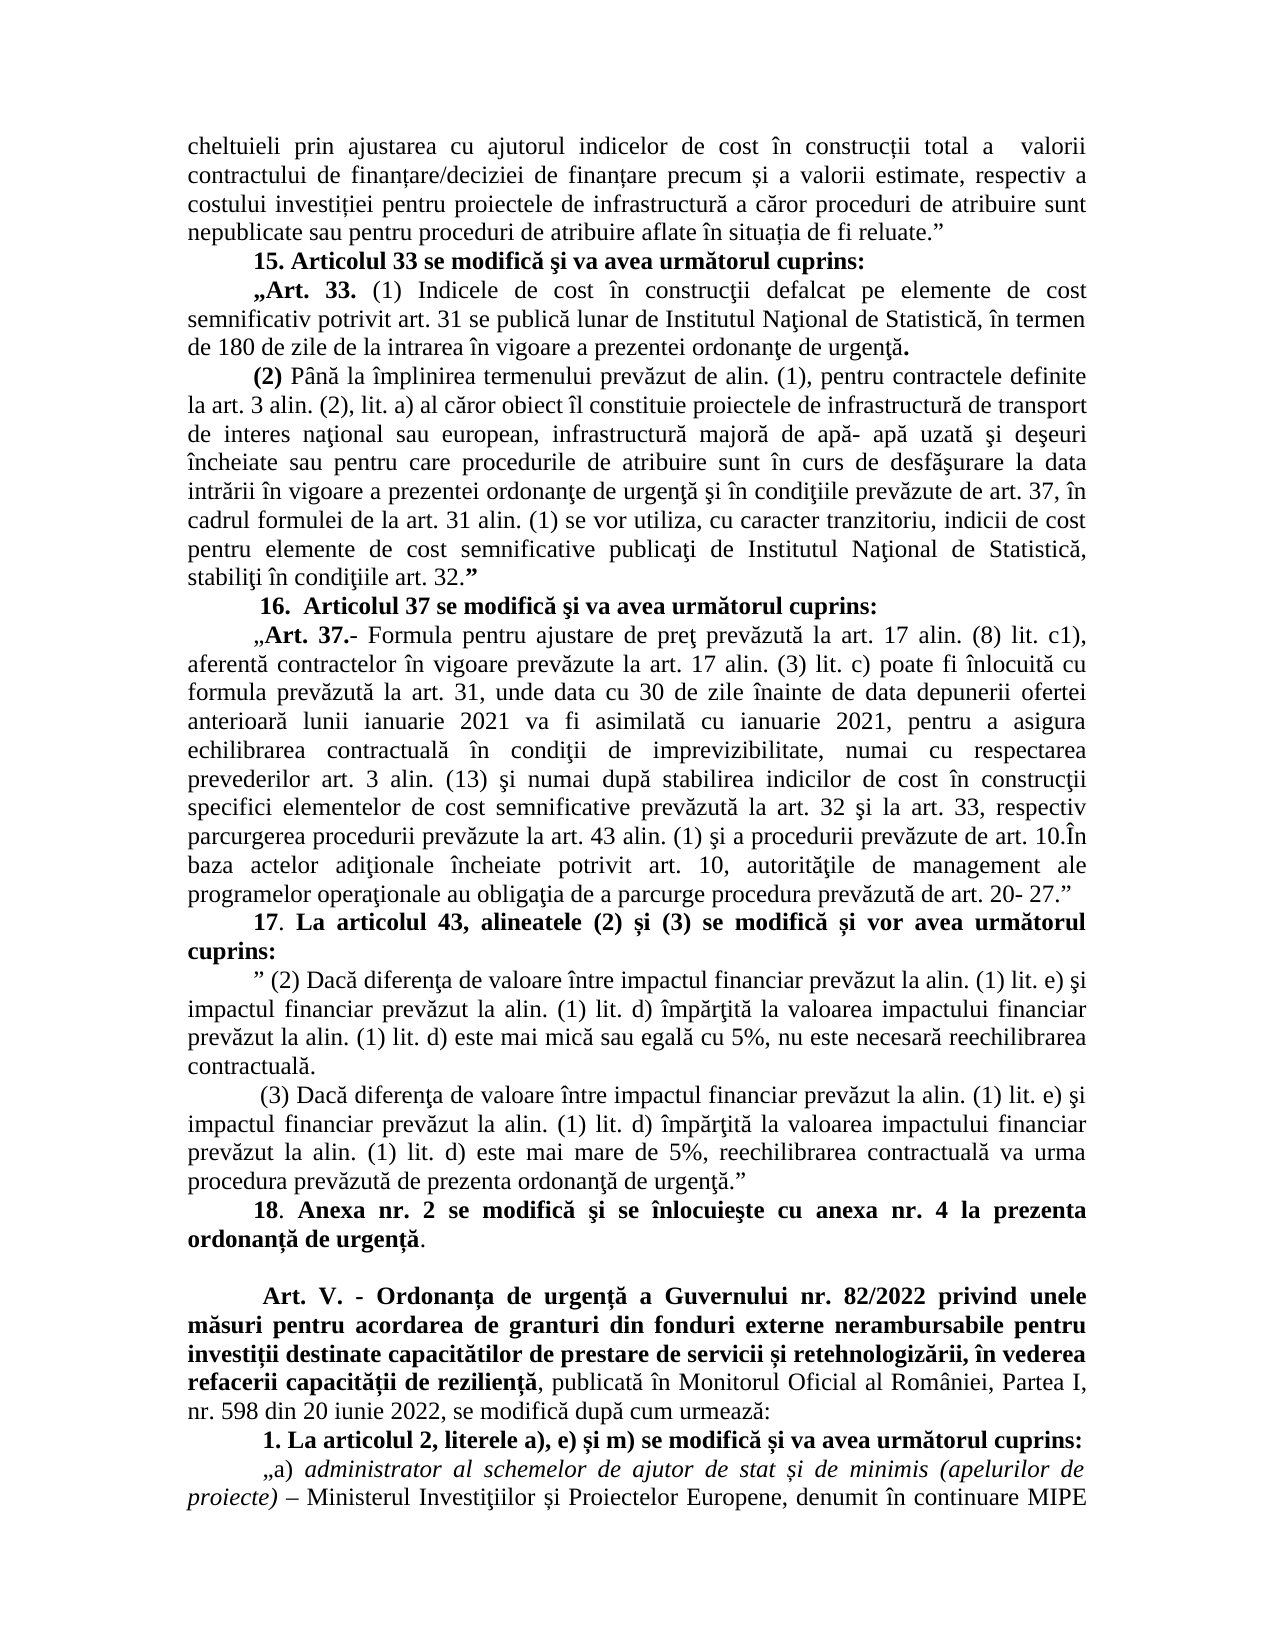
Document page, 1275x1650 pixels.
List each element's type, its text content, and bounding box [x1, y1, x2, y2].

text 15. Articolul 33 se modifică şi va avea următorul cuprins: [187, 246, 1087, 275]
text Art. V. - Ordonanța de urgență a Guvernului nr. 82/2022 privind unele măsuri pentru acordarea de granturi din fonduri externe nerambursabile pentru investiții destinate capacitătilor de prestare de servicii și retehnologizării, în vederea refacerii capacității de reziliență, publicată în Monitorul Oficial al României, Partea I, nr. 598 din 20 iunie 2022, se modifică după cum urmează: [187, 1281, 1087, 1425]
text (2) Pȃnă la împlinirea termenului prevăzut de alin. (1), pentru contractele definite la art. 3 alin. (2), lit. a) al căror obiect îl constituie proiectele de infrastructură de transport de interes naţional sau european, infrastructură majoră de apă- apă uzată şi deşeuri încheiate sau pentru care procedurile de atribuire sunt în curs de desfăşurare la data intrării în vigoare a prezentei ordonanţe de urgenţă şi în condiţiile prevăzute de art. 37, în cadrul formulei de la art. 31 alin. (1) se vor utiliza, cu caracter tranzitoriu, indicii de cost pentru elemente de cost semnificative publicaţi de Institutul Naţional de Statistică, stabiliţi în condiţiile art. 32.” [187, 361, 1087, 591]
text 1. La articolul 2, literele a), e) și m) se modifică și va avea următorul cuprins: [187, 1425, 1087, 1454]
text 18. Anexa nr. 2 se modifică şi se înlocuieşte cu anexa nr. 4 la prezenta ordonanță de urgență. [187, 1195, 1087, 1252]
text 16. Articolul 37 se modifică şi va avea următorul cuprins: [187, 591, 1087, 620]
text ” (2) Dacă diferenţa de valoare între impactul financiar prevăzut la alin. (1) lit. e) şi impactul financiar prevăzut la alin. (1) lit. d) împărţită la valoarea impactului financiar prevăzut la alin. (1) lit. d) este mai mică sau egală cu 5%, nu este necesară reechilibrarea contractuală. [187, 965, 1087, 1080]
text „Art. 37.- Formula pentru ajustare de preţ prevăzută la art. 17 alin. (8) lit. c1), aferentă contractelor în vigoare prevăzute la art. 17 alin. (3) lit. c) poate fi înlocuită cu formula prevăzută la art. 31, unde data cu 30 de zile înainte de data depunerii ofertei anterioară lunii ianuarie 2021 va fi asimilată cu ianuarie 2021, pentru a asigura echilibrarea contractuală în condiţii de imprevizibilitate, numai cu respectarea prevederilor art. 3 alin. (13) şi numai după stabilirea indicilor de cost în construcţii specifici elementelor de cost semnificative prevăzută la art. 32 şi la art. 33, respectiv parcurgerea procedurii prevăzute la art. 43 alin. (1) şi a procedurii prevăzute de art. 10.În baza actelor adiţionale încheiate potrivit art. 10, autorităţile de management ale programelor operaţionale au obligaţia de a parcurge procedura prevăzută de art. 20- 27.” [187, 620, 1087, 907]
text (3) Dacă diferenţa de valoare între impactul financiar prevăzut la alin. (1) lit. e) şi impactul financiar prevăzut la alin. (1) lit. d) împărţită la valoarea impactului financiar prevăzut la alin. (1) lit. d) este mai mare de 5%, reechilibrarea contractuală va urma procedura prevăzută de prezenta ordonanţă de urgenţă.” [187, 1080, 1087, 1195]
text 17. La articolul 43, alineatele (2) și (3) se modifică și vor avea următorul cuprins: [187, 907, 1087, 965]
text „Art. 33. (1) Indicele de cost în construcţii defalcat pe elemente de cost semnificativ potrivit art. 31 se publică lunar de Institutul Naţional de Statistică, în termen de 180 de zile de la intrarea în vigoare a prezentei ordonanţe de urgenţă. [187, 275, 1087, 361]
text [187, 131, 1087, 246]
